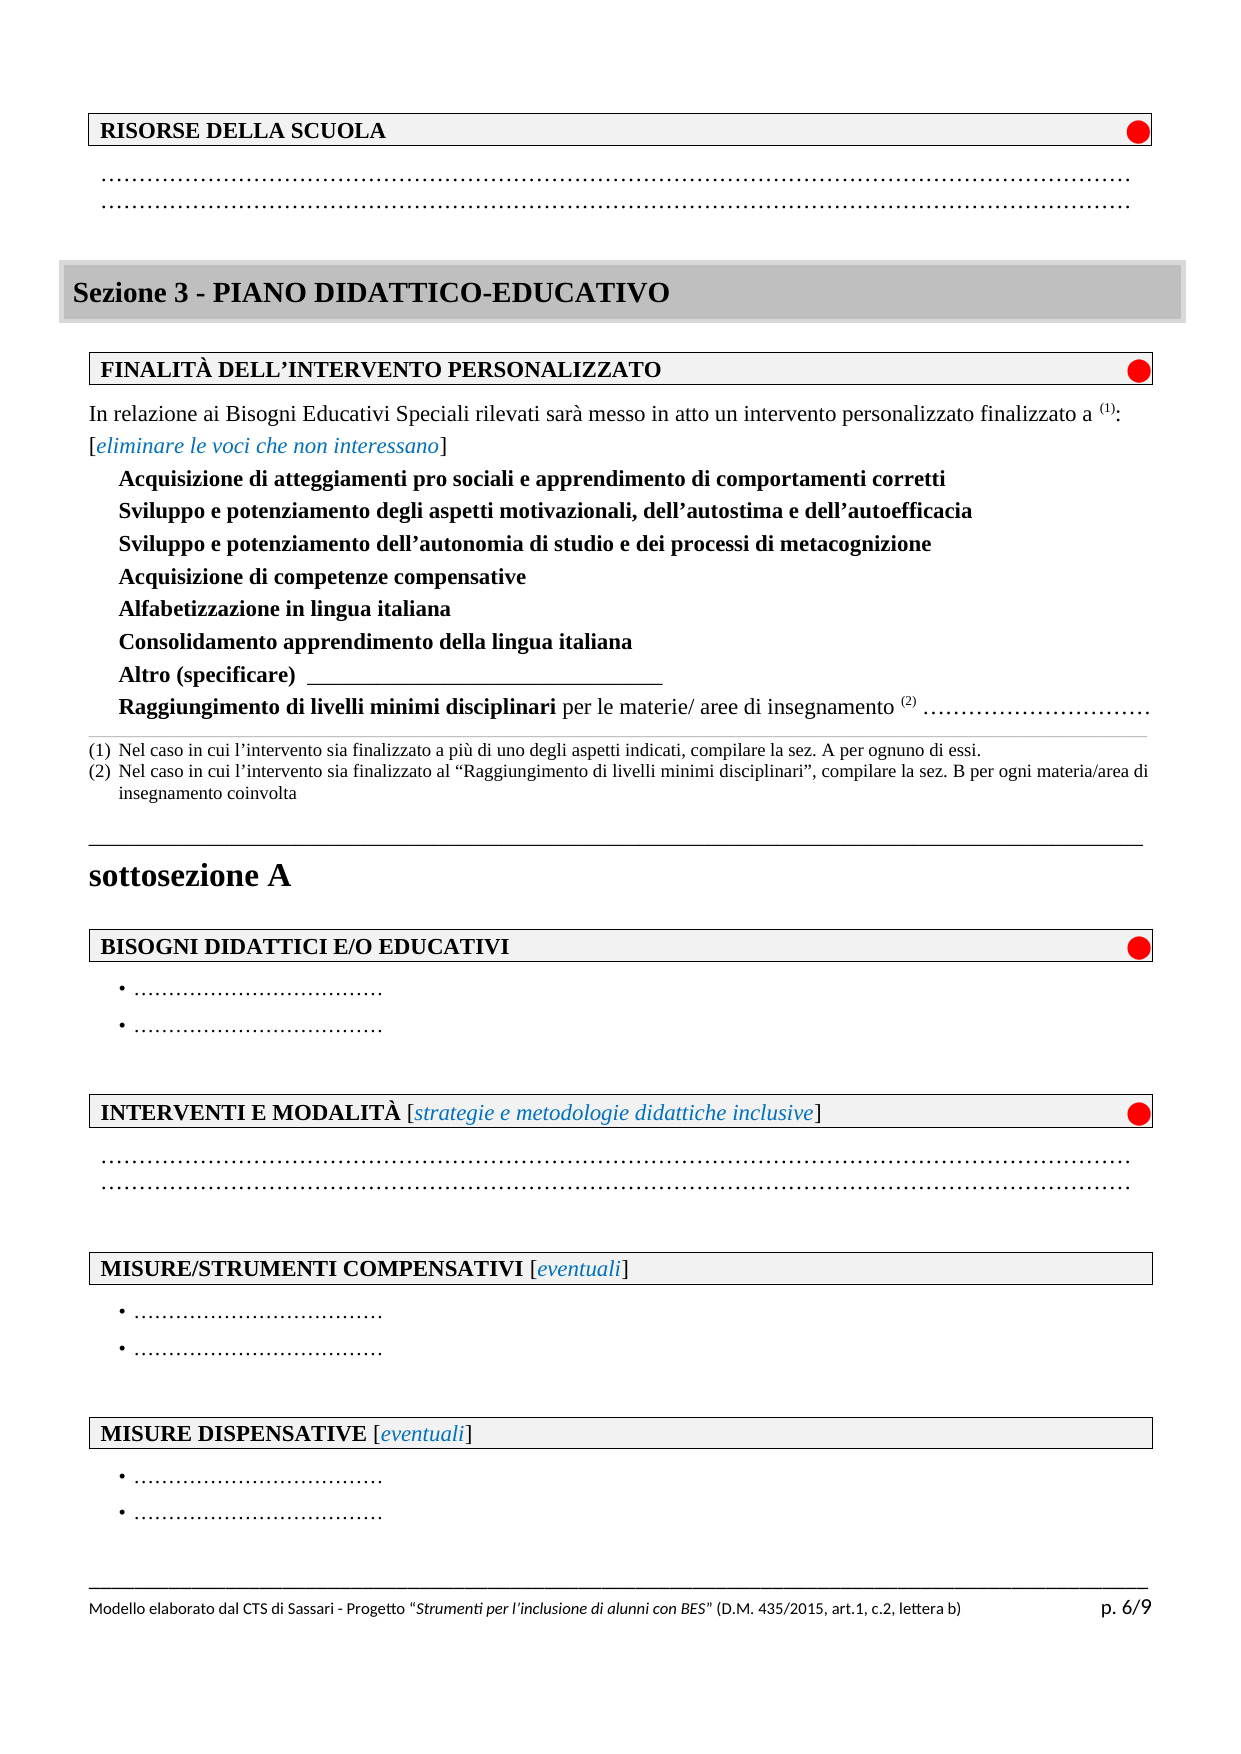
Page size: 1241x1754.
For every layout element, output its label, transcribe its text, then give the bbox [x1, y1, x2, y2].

text ____________________________________________________________________________________________ [89, 823, 1152, 849]
table_header MISURE DISPENSATIVE [eventuali] [90, 1418, 1152, 1448]
text Acquisizione di competenze compensative [89, 563, 1152, 589]
text In relazione ai Bisogni Educativi Speciali rilevati sarà messo in atto un intervento personalizzato finalizzato a (1): [89, 400, 1152, 426]
text (1) Nel caso in cui l’intervento sia finalizzato a più di uno degli aspetti indicati, compilare la sez. A per ognuno di essi. [89, 739, 1152, 760]
table_header Sezione 3 - PIANO DIDATTICO-EDUCATIVO [64, 265, 1181, 319]
text Sviluppo e potenziamento degli aspetti motivazionali, dell’autostima e dell’autoefficacia [89, 498, 1152, 524]
table_header BISOGNI DIDATTICI E/O EDUCATIVI ⬤ [90, 930, 1152, 961]
text • ……………………………… [118, 1500, 1152, 1524]
table_header MISURE/STRUMENTI COMPENSATIVI [eventuali] [90, 1253, 1152, 1283]
text • ……………………………… [118, 1336, 1152, 1359]
text _______________________________________________________________________________________________________________________________ [89, 719, 1152, 739]
text Consolidamento apprendimento della lingua italiana [89, 628, 1152, 654]
text • ……………………………… [118, 1013, 1152, 1037]
text Raggiungimento di livelli minimi disciplinari per le materie/ aree di insegnamento (2) ………………………… [89, 693, 1152, 719]
text • ……………………………… [118, 976, 1152, 1000]
text [eliminare le voci che non interessano] [89, 432, 1152, 459]
table_header INTERVENTI E MODALITÀ [strategie e metodologie didattiche inclusive] ⬤ [90, 1095, 1152, 1127]
table_header ……………………………………………………………………………………………………………………………………………………………………………………………………………………………………………… [89, 1142, 1152, 1195]
text Alfabetizzazione in lingua italiana [89, 595, 1152, 622]
table_header FINALITÀ DELL’INTERVENTO PERSONALIZZATO ⬤ [90, 353, 1152, 384]
text Sviluppo e potenziamento dell’autonomia di studio e dei processi di metacognizione [89, 530, 1152, 557]
text • ……………………………… [118, 1464, 1152, 1488]
text (2) Nel caso in cui l’intervento sia finalizzato al “Raggiungimento di livelli minimi disciplinari”, compilare la sez. B per ogni materia/area di insegnamento coinvolta [89, 760, 1152, 803]
text Acquisizione di atteggiamenti pro sociali e apprendimento di comportamenti corretti [89, 465, 1152, 491]
text Altro (specificare) _______________________________ [89, 661, 1152, 687]
text sottosezione A [89, 855, 1152, 893]
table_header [89, 160, 1152, 213]
text • ……………………………… [118, 1299, 1152, 1323]
table_header RISORSE DELLA SCUOLA ⬤ [89, 114, 1151, 145]
